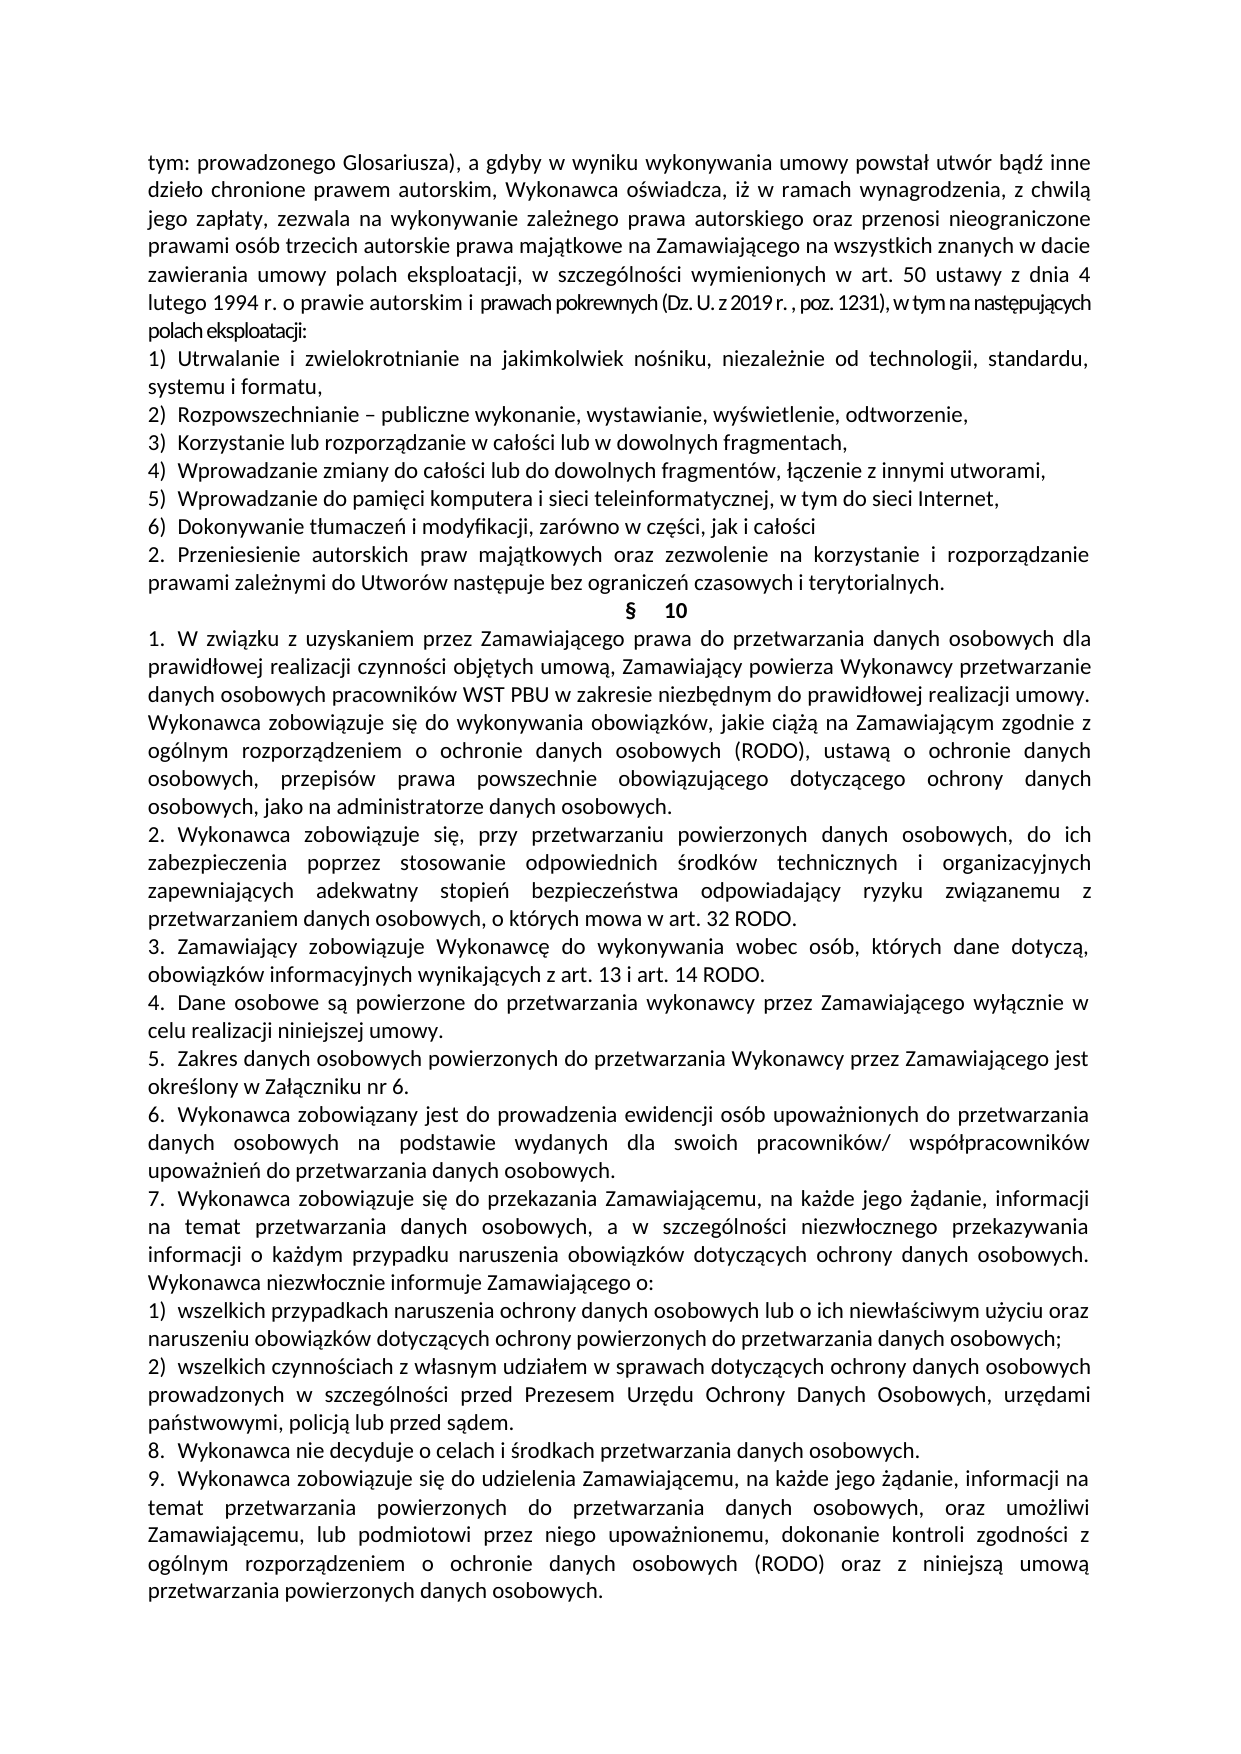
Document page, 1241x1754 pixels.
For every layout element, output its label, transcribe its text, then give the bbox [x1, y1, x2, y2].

list Wprowadzanie do pamięci komputera i sieci teleinformatycznej, w tym do sieci Internet, [148, 484, 1093, 512]
list Wykonawca zobowiązuje się do przekazania Zamawiającemu, na każde jego żądanie, informacji na temat przetwarzania danych osobowych, a w szczególności niezwłocznego przekazywania informacji o każdym przypadku naruszenia obowiązków dotyczących ochrony danych osobowych. Wykonawca niezwłocznie informuje Zamawiającego o: [148, 1184, 1091, 1296]
list Wykonawca zobowiązany jest do prowadzenia ewidencji osób upoważnionych do przetwarzania danych osobowych na podstawie wydanych dla swoich pracowników/ współpracowników upoważnień do przetwarzania danych osobowych. [148, 1100, 1091, 1184]
list Zamawiający zobowiązuje Wykonawcę do wykonywania wobec osób, których dane dotyczą, obowiązków informacyjnych wynikających z art. 13 i art. 14 RODO. [148, 932, 1091, 988]
list Wykonawca zobowiązuje się, przy przetwarzaniu powierzonych danych osobowych, do ich zabezpieczenia poprzez stosowanie odpowiednich środków technicznych i organizacyjnych zapewniających adekwatny stopień bezpieczeństwa odpowiadający ryzyku związanemu z przetwarzaniem danych osobowych, o których mowa w art. 32 RODO. [148, 820, 1093, 932]
list Utrwalanie i zwielokrotnianie na jakimkolwiek nośniku, niezależnie od technologii, standardu, systemu i formatu, [148, 344, 1091, 400]
list Wprowadzanie zmiany do całości lub do dowolnych fragmentów, łączenie z innymi utworami, [148, 456, 1093, 484]
list wszelkich czynnościach z własnym udziałem w sprawach dotyczących ochrony danych osobowych prowadzonych w szczególności przed Prezesem Urzędu Ochrony Danych Osobowych, urzędami państwowymi, policją lub przed sądem. [148, 1352, 1093, 1437]
list 10 [625, 596, 1093, 624]
list Przeniesienie autorskich praw majątkowych oraz zezwolenie na korzystanie i rozporządzanie prawami zależnymi do Utworów następuje bez ograniczeń czasowych i terytorialnych. [148, 540, 1091, 596]
list Dane osobowe są powierzone do przetwarzania wykonawcy przez Zamawiającego wyłącznie w celu realizacji niniejszej umowy. [148, 988, 1091, 1044]
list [148, 148, 1093, 344]
list Korzystanie lub rozporządzanie w całości lub w dowolnych fragmentach, [148, 428, 1093, 456]
list W związku z uzyskaniem przez Zamawiającego prawa do przetwarzania danych osobowych dla prawidłowej realizacji czynności objętych umową, Zamawiający powierza Wykonawcy przetwarzanie danych osobowych pracowników WST PBU w zakresie niezbędnym do prawidłowej realizacji umowy. Wykonawca zobowiązuje się do wykonywania obowiązków, jakie ciążą na Zamawiającym zgodnie z ogólnym rozporządzeniem o ochronie danych osobowych (RODO), ustawą o ochronie danych osobowych, przepisów prawa powszechnie obowiązującego dotyczącego ochrony danych osobowych, jako na administratorze danych osobowych. [148, 624, 1093, 820]
list Wykonawca zobowiązuje się do udzielenia Zamawiającemu, na każde jego żądanie, informacji na temat przetwarzania powierzonych do przetwarzania danych osobowych, oraz umożliwi Zamawiającemu, lub podmiotowi przez niego upoważnionemu, dokonanie kontroli zgodności z ogólnym rozporządzeniem o ochronie danych osobowych (RODO) oraz z niniejszą umową przetwarzania powierzonych danych osobowych. [148, 1464, 1091, 1605]
list Zakres danych osobowych powierzonych do przetwarzania Wykonawcy przez Zamawiającego jest określony w Załączniku nr 6. [148, 1044, 1091, 1100]
list Wykonawca nie decyduje o celach i środkach przetwarzania danych osobowych. [148, 1437, 1093, 1464]
list Dokonywanie tłumaczeń i modyfikacji, zarówno w części, jak i całości [148, 512, 1093, 540]
list wszelkich przypadkach naruszenia ochrony danych osobowych lub o ich niewłaściwym użyciu oraz naruszeniu obowiązków dotyczących ochrony powierzonych do przetwarzania danych osobowych; [148, 1296, 1091, 1352]
list Rozpowszechnianie – publiczne wykonanie, wystawianie, wyświetlenie, odtworzenie, [148, 400, 1093, 428]
